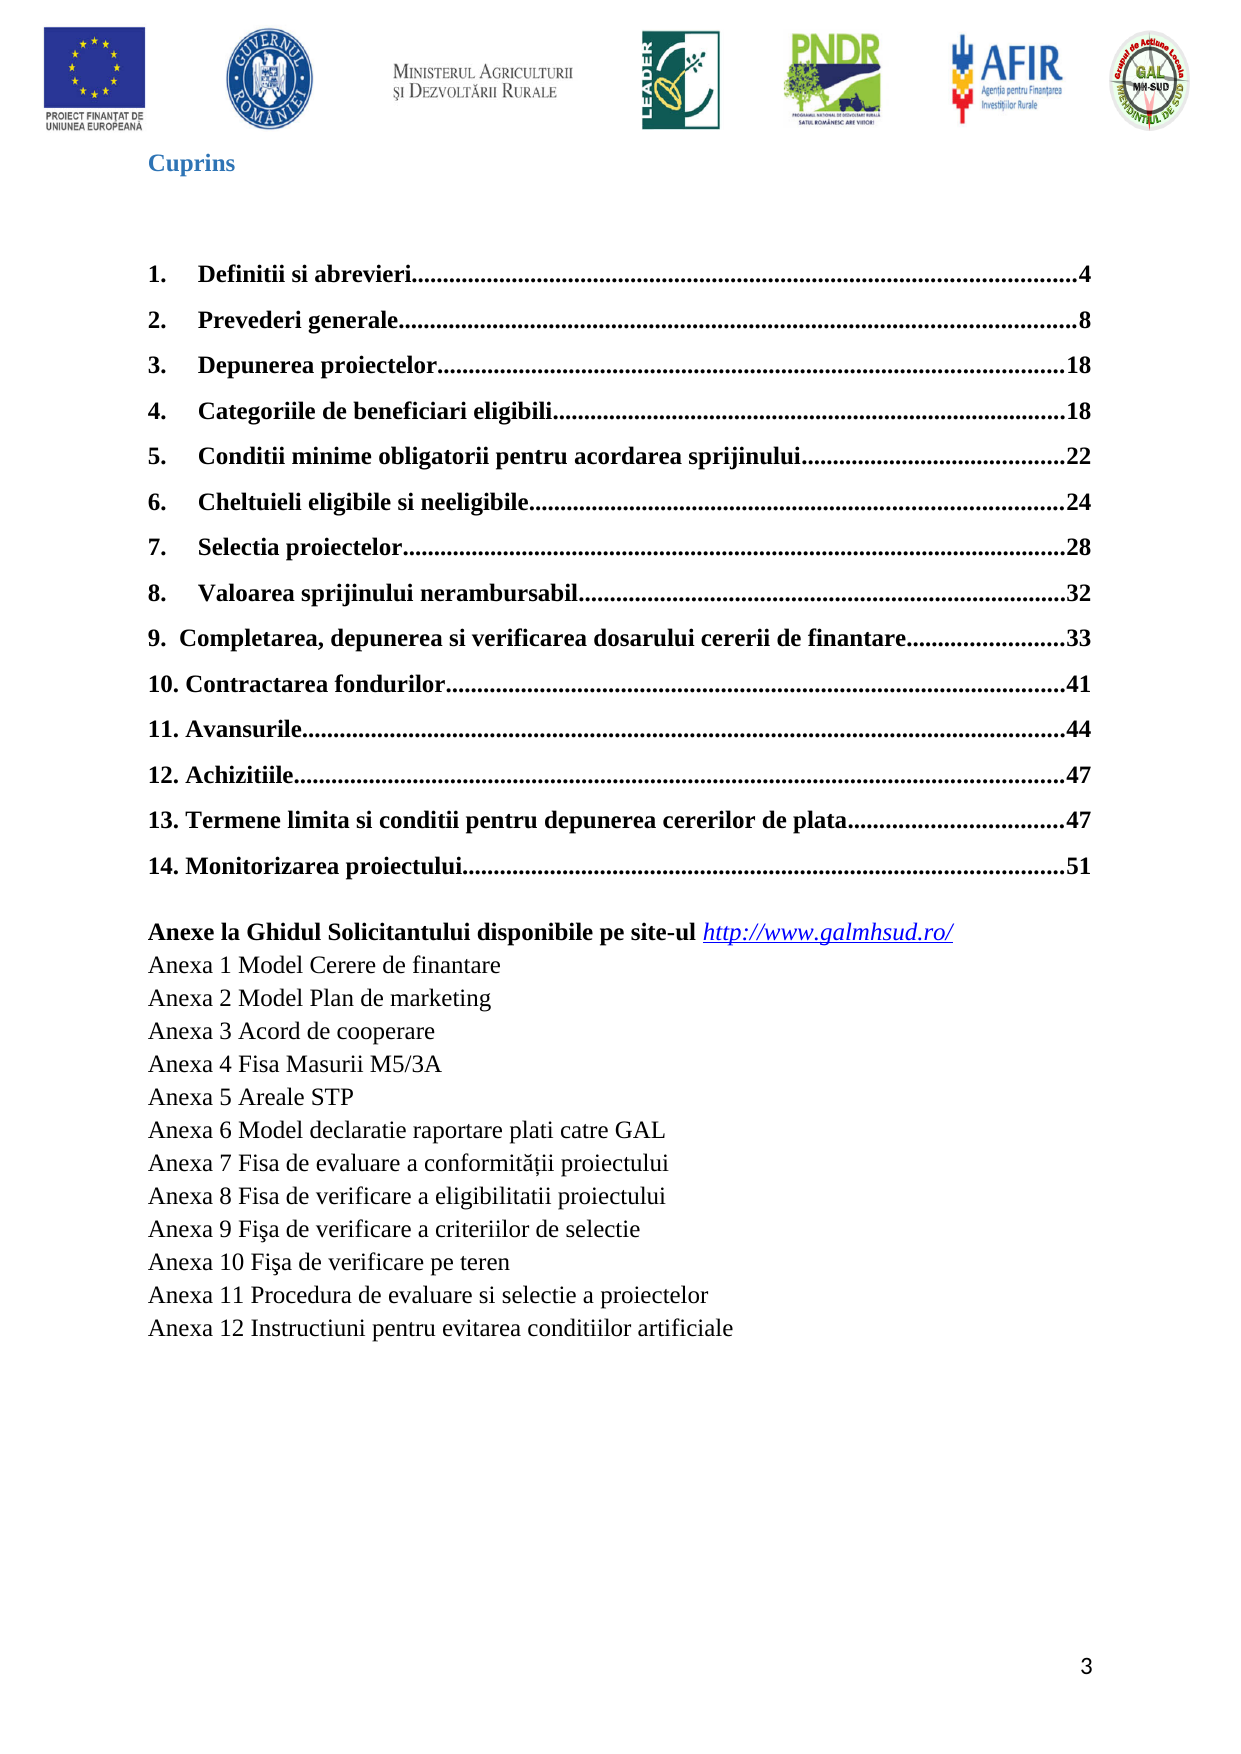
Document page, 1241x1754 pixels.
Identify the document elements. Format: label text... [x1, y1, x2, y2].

text Anexa 5 Areale STP [148, 1082, 1093, 1111]
text Anexa 12 Instructiuni pentru evitarea conditiilor artificiale [148, 1313, 1093, 1342]
text Anexe la Ghidul Solicitantului disponibile pe site-ul http://www.galmhsud.ro/ [148, 917, 1093, 946]
text Anexa 10 Fişa de verificare pe teren [148, 1247, 1093, 1276]
text Anexa 6 Model declaratie raportare plati catre GAL [148, 1115, 1093, 1144]
text Anexa 4 Fisa Masurii M5/3A [148, 1049, 1093, 1078]
text Anexa 7 Fisa de evaluare a conformității proiectului [148, 1148, 1093, 1177]
text Anexa 3 Acord de cooperare [148, 1016, 1093, 1045]
text Anexa 9 Fişa de verificare a criteriilor de selectie [148, 1214, 1093, 1243]
picture [15, 19, 1210, 132]
text Anexa 2 Model Plan de marketing [148, 983, 1093, 1012]
text Anexa 11 Procedura de evaluare si selectie a proiectelor [148, 1280, 1093, 1309]
text Anexa 1 Model Cerere de finantare [148, 950, 1093, 979]
text Anexa 8 Fisa de verificare a eligibilitatii proiectului [148, 1181, 1093, 1210]
